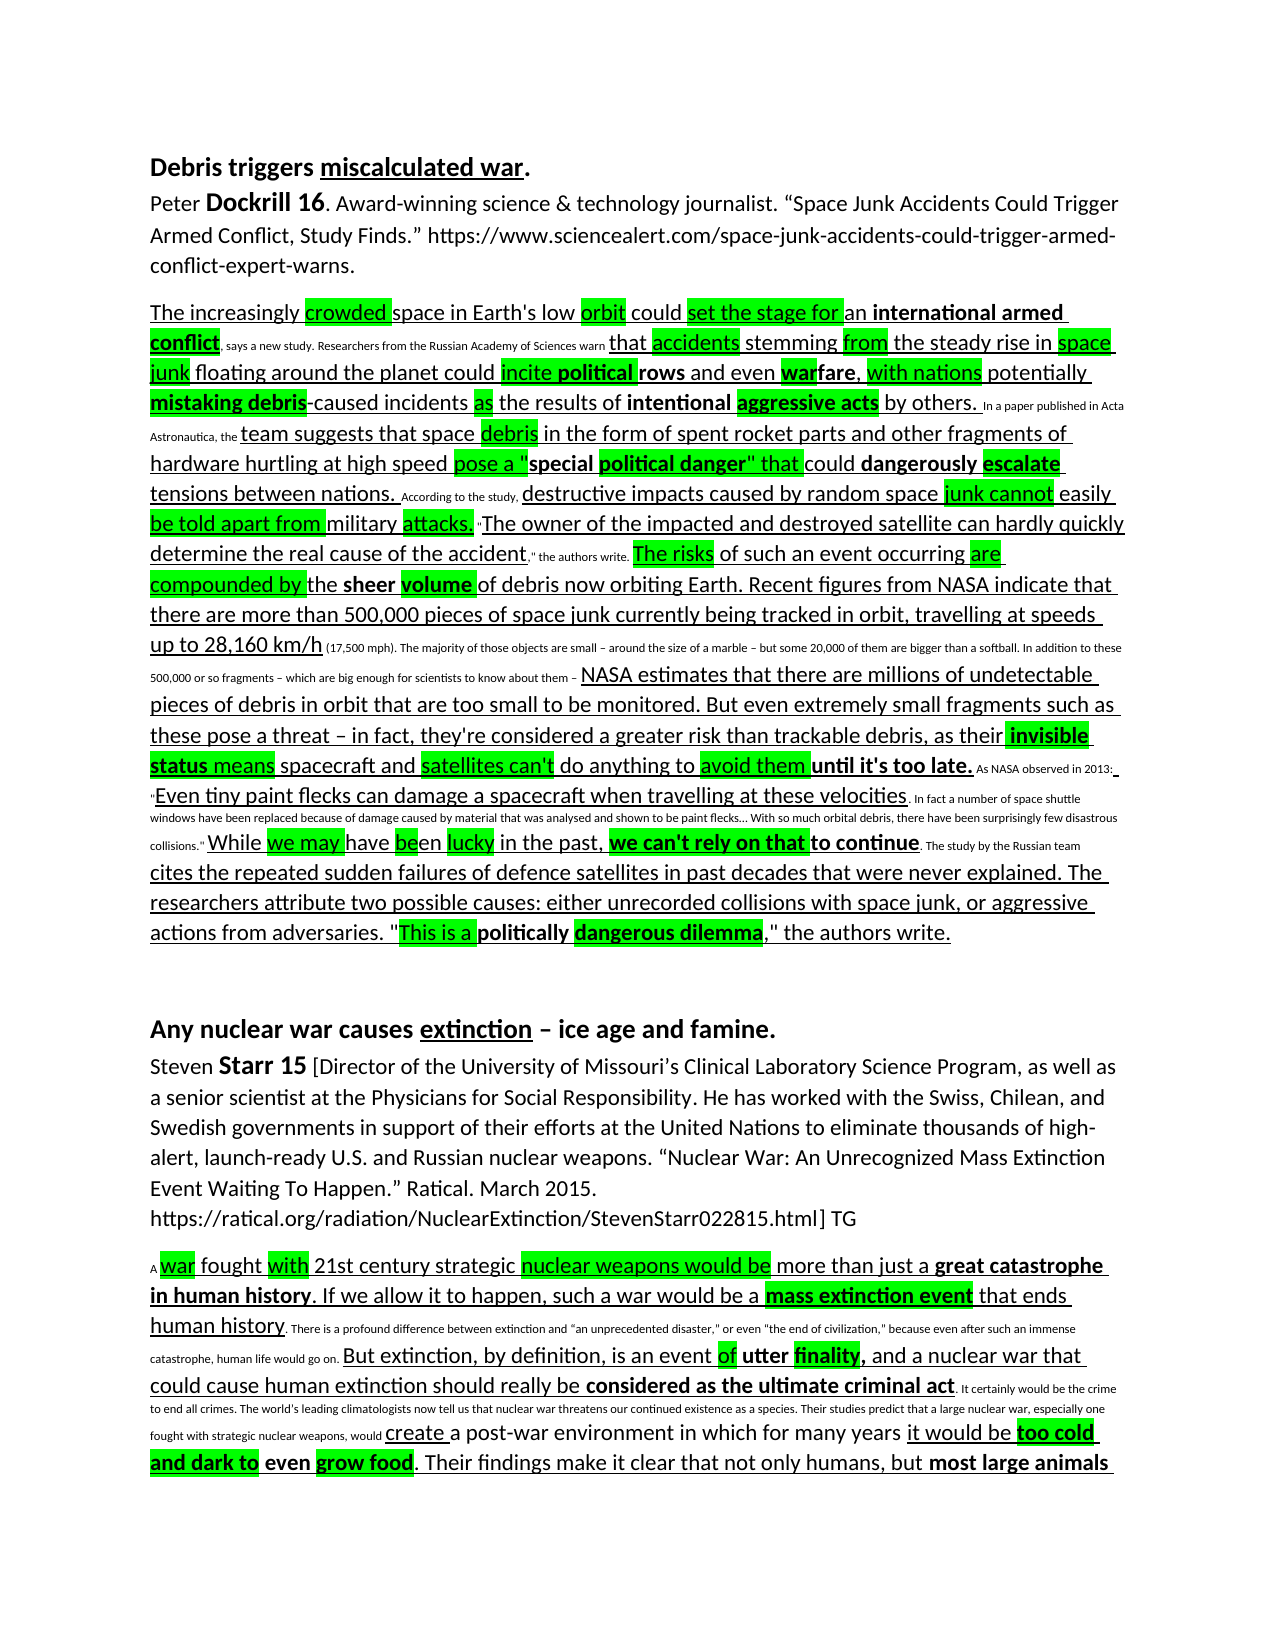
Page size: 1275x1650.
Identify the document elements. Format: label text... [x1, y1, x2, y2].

text Peter Dockrill 16. Award-winning science & technology journalist. “Space Junk Accidents Could Trigger Armed Conflict, Study Finds.” https://www.sciencealert.com/space-junk-accidents-could-trigger-armed-conflict-expert-warns. [150, 186, 1125, 279]
subtitle Debris triggers miscalculated war. [150, 150, 1125, 183]
text The increasingly crowded space in Earth's low orbit could set the stage for an international armed conflict, says a new study. Researchers from the Russian Academy of Sciences warn that accidents stemming from the steady rise in space junk floating around the planet could incite political rows and even warfare, with nations potentially mistaking debris-caused incidents as the results of intentional aggressive acts by others. In a paper published in Acta Astronautica, the team suggests that space debris in the form of spent rocket parts and other fragments of hardware hurtling at high speed pose a "special political danger" that could dangerously escalate tensions between nations. According to the study, destructive impacts caused by random space junk cannot easily be told apart from military attacks. "The owner of the impacted and destroyed satellite can hardly quickly determine the real cause of the accident," the authors write. The risks of such an event occurring are compounded by the sheer volume of debris now orbiting Earth. Recent figures from NASA indicate that there are more than 500,000 pieces of space junk currently being tracked in orbit, travelling at speeds up to 28,160 km/h (17,500 mph). The majority of those objects are small – around the size of a marble – but some 20,000 of them are bigger than a softball. In addition to these 500,000 or so fragments – which are big enough for scientists to know about them – NASA estimates that there are millions of undetectable pieces of debris in orbit that are too small to be monitored. But even extremely small fragments such as these pose a threat – in fact, they're considered a greater risk than trackable debris, as their invisible status means spacecraft and satellites can't do anything to avoid them until it's too late. As NASA observed in 2013: "Even tiny paint flecks can damage a spacecraft when travelling at these velocities. In fact a number of space shuttle windows have been replaced because of damage caused by material that was analysed and shown to be paint flecks… With so much orbital debris, there have been surprisingly few disastrous collisions." While we may have been lucky in the past, we can't rely on that to continue. The study by the Russian team cites the repeated sudden failures of defence satellites in past decades that were never explained. The researchers attribute two possible causes: either unrecorded collisions with space junk, or aggressive actions from adversaries. "This is a politically dangerous dilemma," the authors write. [150, 298, 1125, 947]
text Steven Starr 15 [Director of the University of Missouri’s Clinical Laboratory Science Program, as well as a senior scientist at the Physicians for Social Responsibility. He has worked with the Swiss, Chilean, and Swedish governments in support of their efforts at the United Nations to eliminate thousands of high-alert, launch-ready U.S. and Russian nuclear weapons. “Nuclear War: An Unrecognized Mass Extinction Event Waiting To Happen.” Ratical. March 2015. https://ratical.org/radiation/NuclearExtinction/StevenStarr022815.html] TG [150, 1048, 1125, 1232]
subtitle Any nuclear war causes extinction – ice age and famine. [150, 1012, 1125, 1045]
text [150, 1251, 1125, 1477]
